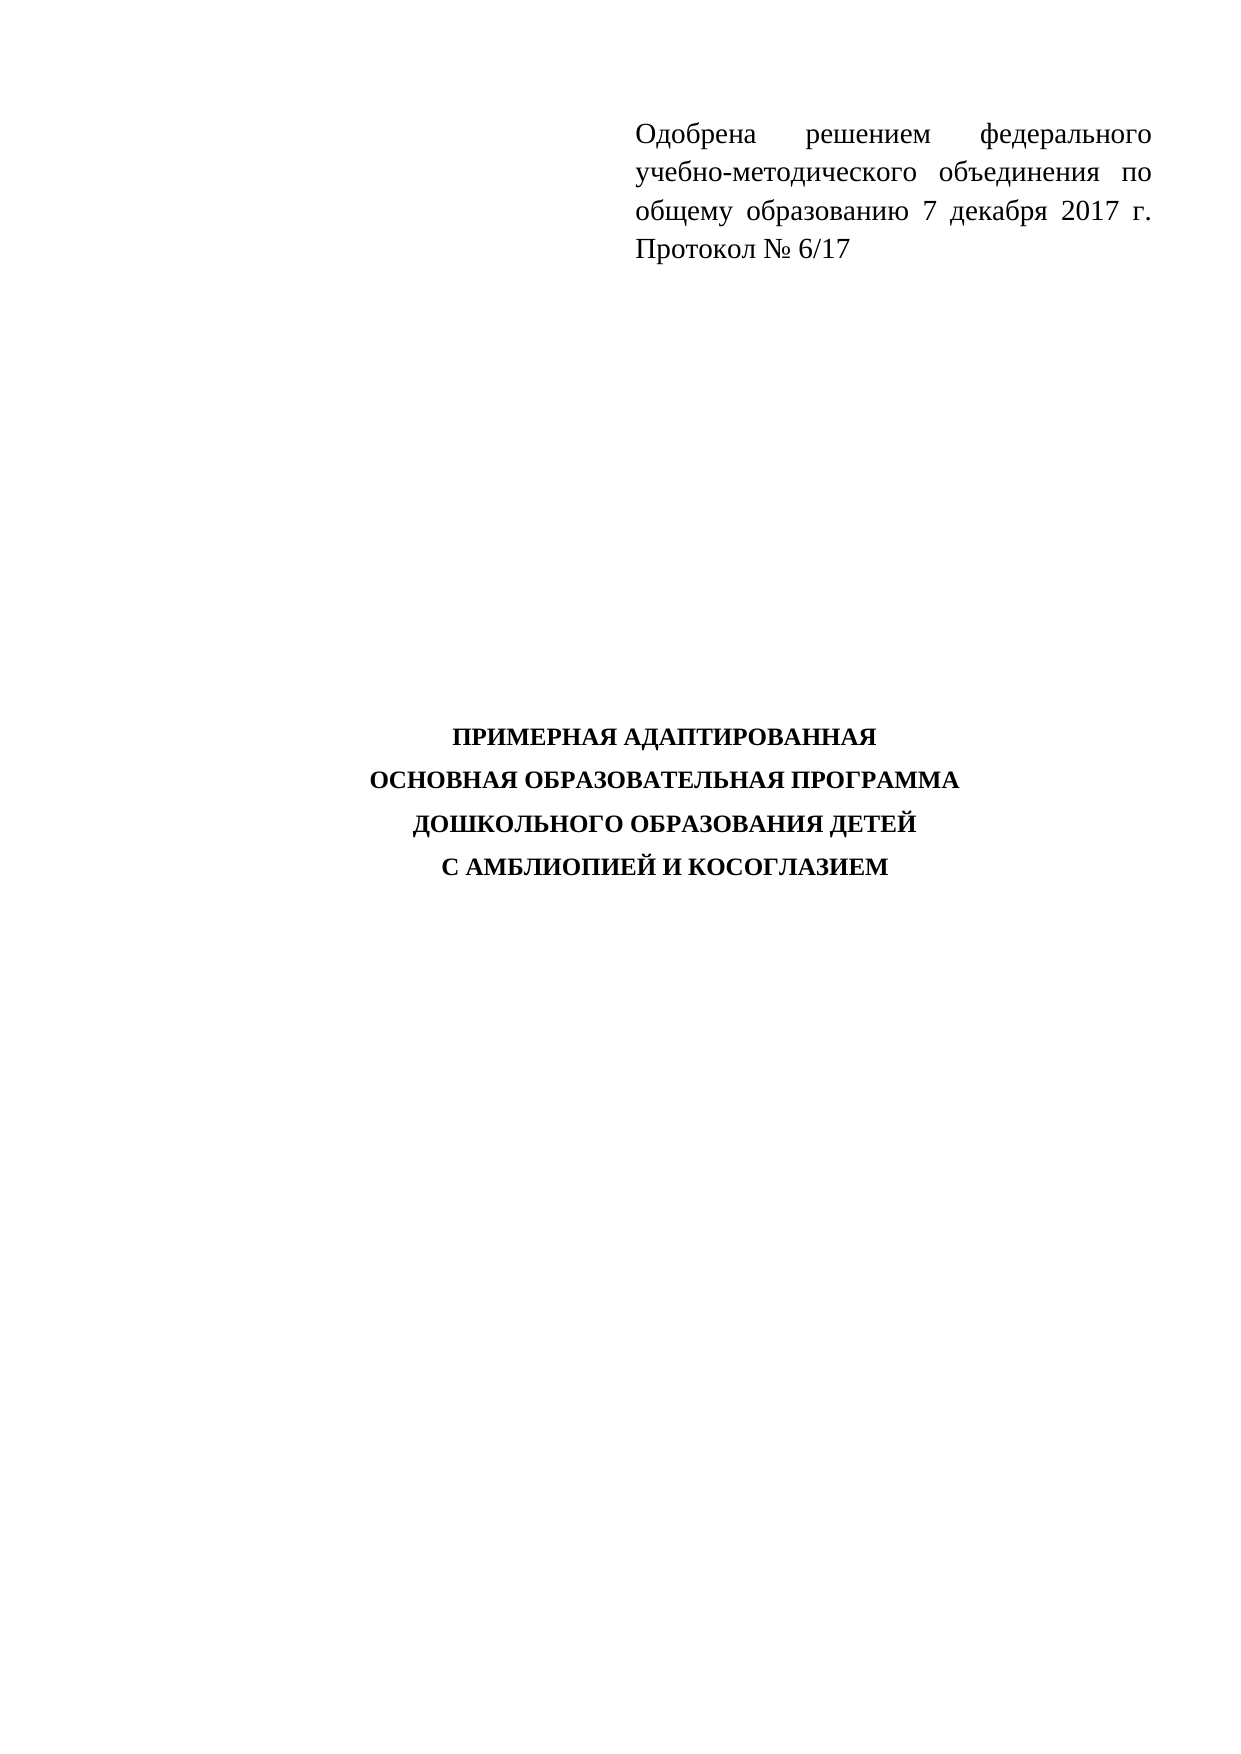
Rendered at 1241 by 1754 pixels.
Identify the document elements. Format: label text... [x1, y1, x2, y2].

text ОСНОВНАЯ ОБРАЗОВАТЕЛЬНАЯ ПРОГРАММА ДОШКОЛЬНОГО ОБРАЗОВАНИЯ ДЕТЕЙ [330, 766, 998, 837]
text Одобрена решением федерального учебно-методического объединения по общему образованию 7 декабря 2017 г. Протокол № 6/17 [635, 116, 1152, 265]
text С АМБЛИОПИЕЙ И КОСОГЛАЗИЕМ [331, 852, 999, 881]
subtitle ПРИМЕРНАЯ АДАПТИРОВАННАЯ [452, 722, 1176, 751]
